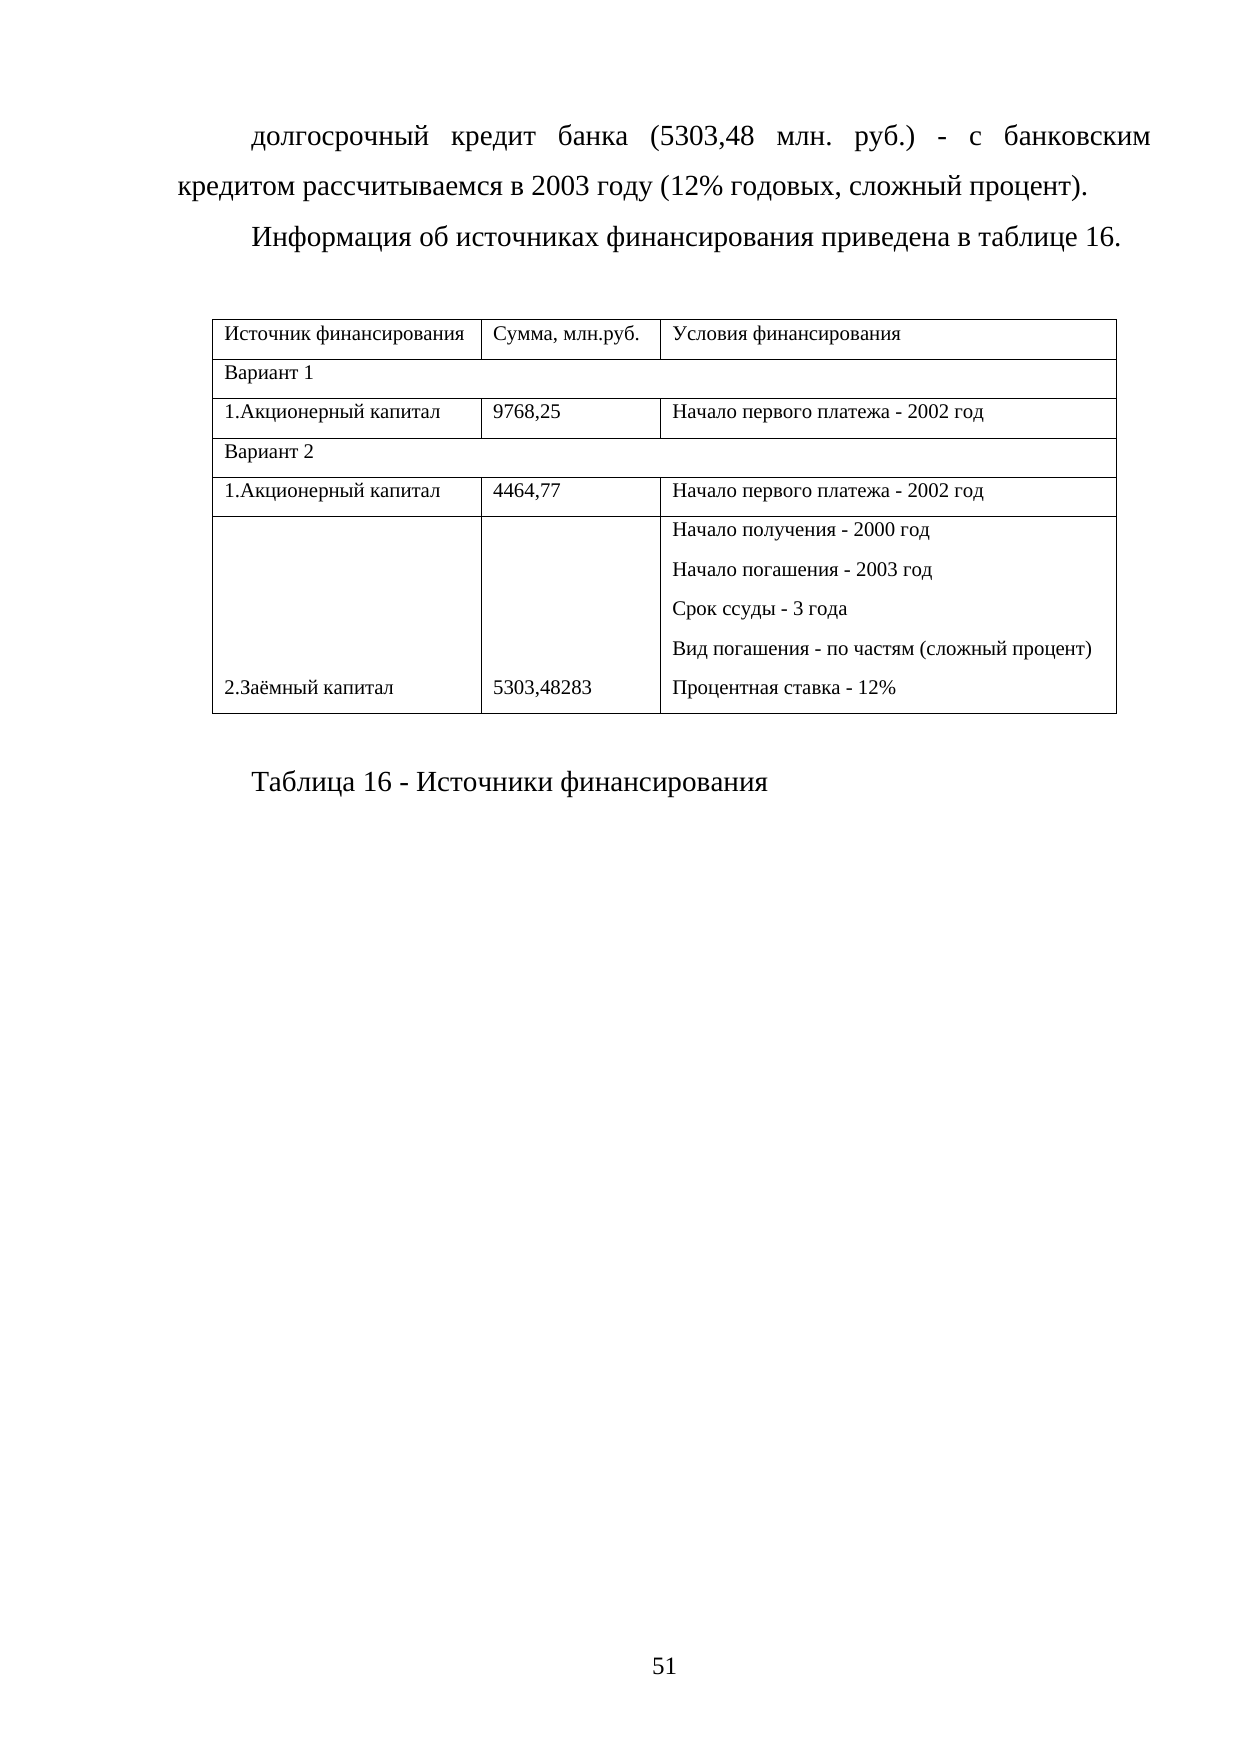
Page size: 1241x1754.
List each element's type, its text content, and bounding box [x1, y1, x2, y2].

table_cell Срок ссуды - 3 года [661, 595, 1116, 634]
table_cell 1.Акционерный капитал [213, 399, 481, 437]
table_cell Вид погашения - по частям (сложный процент) [661, 634, 1116, 674]
text Таблица 16 - Источники финансирования [177, 764, 1152, 798]
table_cell 9768,25 [482, 399, 660, 437]
table_header Сумма, млн.руб. [482, 320, 660, 359]
table_header Источник финансирования [213, 320, 481, 359]
table_cell 2.Заёмный капитал [213, 517, 481, 713]
text Информация об источниках финансирования приведена в таблице 16. [177, 219, 1152, 252]
table_cell Начало первого платежа - 2002 год [661, 399, 1116, 437]
table_cell Вариант 2 [213, 439, 1116, 477]
table_cell Начало первого платежа - 2002 год [661, 478, 1116, 516]
text долгосрочный кредит банка (5303,48 млн. руб.) - с банковским кредитом рассчитываемся в 2003 году (12% годовых, сложный процент). [177, 118, 1152, 202]
table_cell Вариант 1 [213, 360, 1116, 398]
table_cell 1.Акционерный капитал [213, 478, 481, 516]
table_cell Начало погашения - 2003 год [661, 556, 1116, 595]
table_header Условия финансирования [661, 320, 1116, 359]
table_cell Процентная ставка - 12% [661, 674, 1116, 713]
table_cell Начало получения - 2000 год [661, 517, 1116, 556]
table_cell 4464,77 [482, 478, 660, 516]
table_cell 5303,48283 [482, 517, 660, 713]
